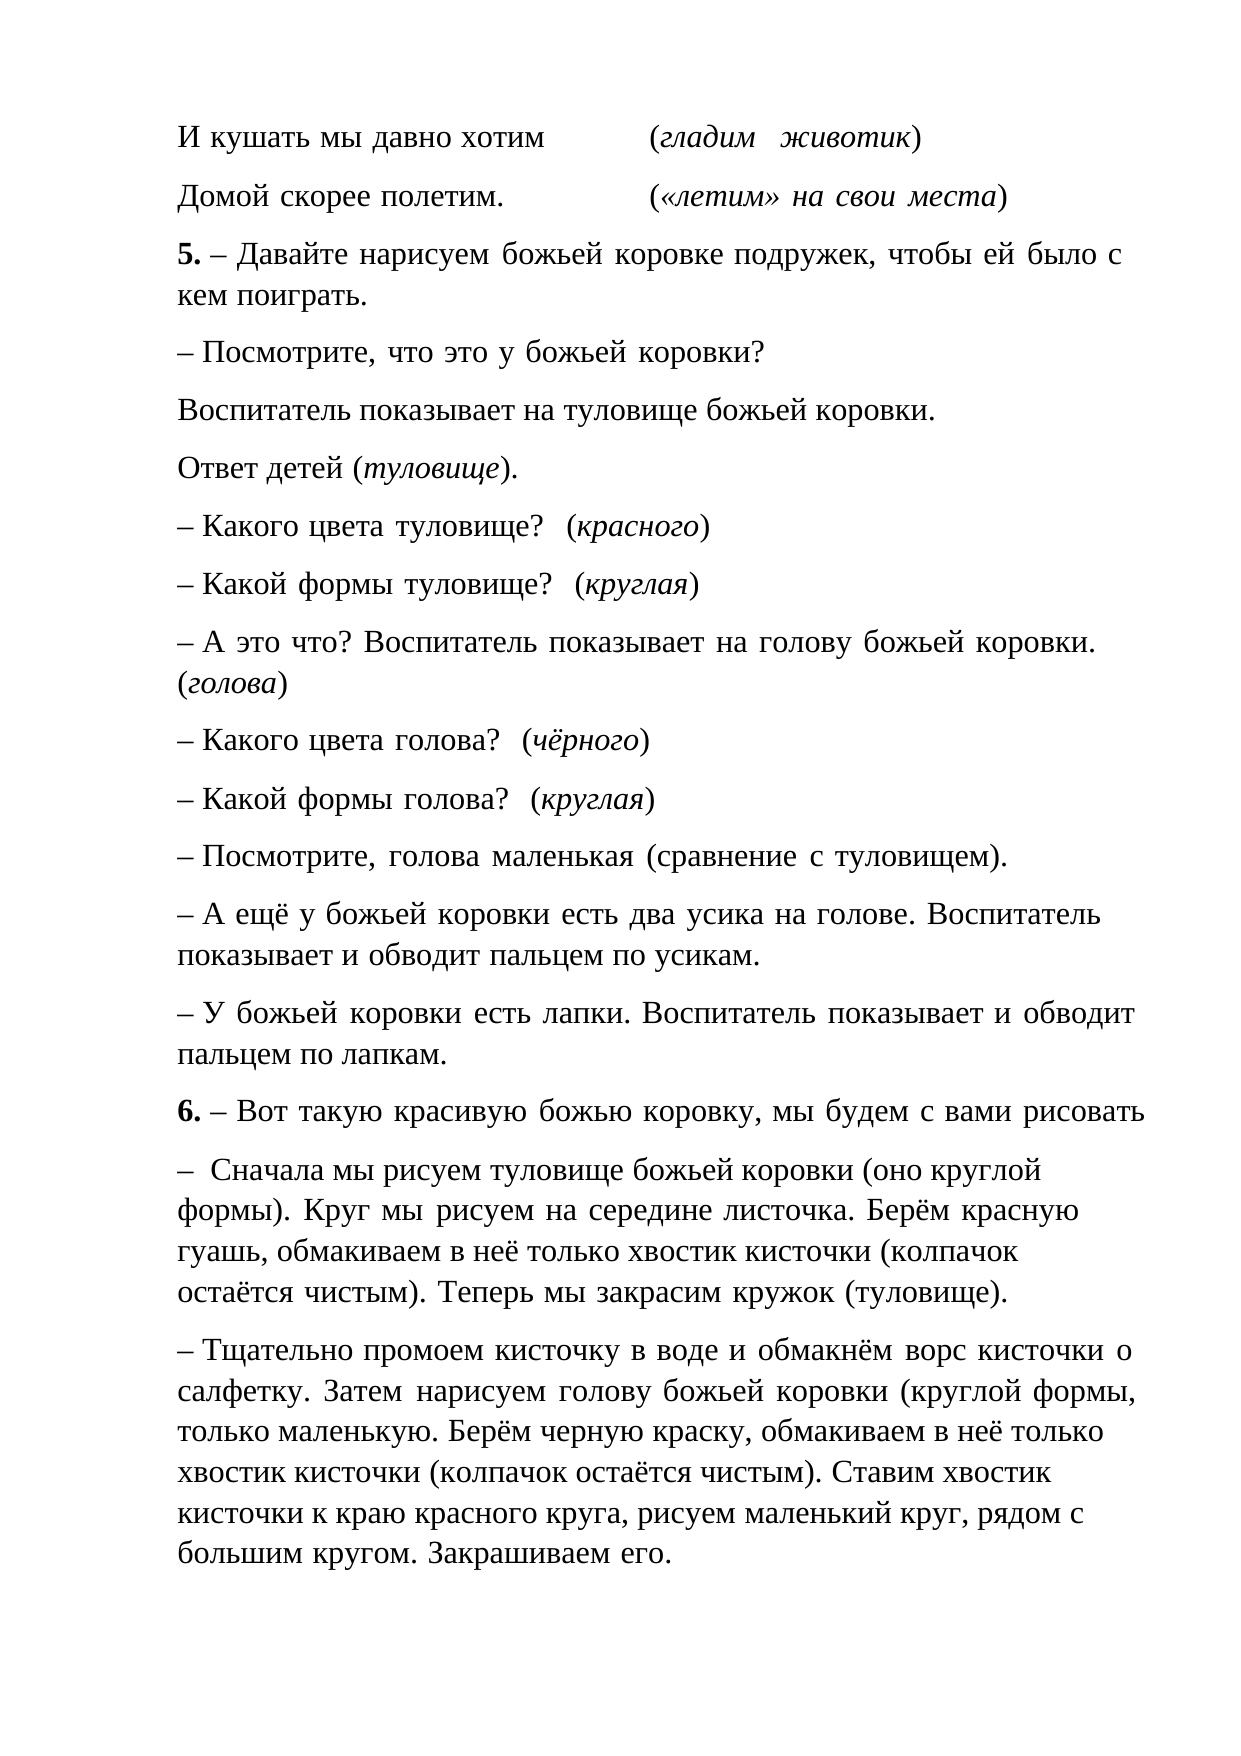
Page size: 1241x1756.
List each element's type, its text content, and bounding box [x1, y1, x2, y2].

list Посмотрите, что это у божьей коровки? [177, 332, 1163, 369]
list Посмотрите, голова маленькая (сравнение с туловищем). [177, 837, 1163, 874]
list Сначала мы рисуем туловище божьей коровки (оно круглой формы). Круг мы рисуем на середине листочка. Берём красную гуашь, обмакиваем в неё только хвостик кисточки (колпачок остаётся чистым). Теперь мы закрасим кружок (туловище). [177, 1150, 1081, 1309]
list – Вот такую красивую божью коровку, мы будем с вами рисовать [177, 1091, 1163, 1128]
text Воспитатель показывает на туловище божьей коровки. Ответ детей (туловище). [177, 390, 1011, 486]
list Какой формы голова? (круглая) [177, 779, 1163, 816]
list Какого цвета туловище? (красного) [177, 507, 1163, 543]
list Тщательно промоем кисточку в воде и обмакнём ворс кисточки о салфетку. Затем нарисуем голову божьей коровки (круглой формы, только маленькую. Берём черную краску, обмакиваем в неё только хвостик кисточки (колпачок остаётся чистым). Ставим хвостик кисточки к краю красного круга, рисуем маленький круг, рядом с большим кругом. Закрашиваем его. [177, 1330, 1146, 1571]
list У божьей коровки есть лапки. Воспитатель показывает и обводит пальцем по лапкам. [177, 993, 1137, 1071]
list А ещё у божьей коровки есть два усика на голове. Воспитатель показывает и обводит пальцем по усикам. [177, 894, 1103, 972]
list Какой формы туловище? (круглая) [177, 564, 1163, 601]
list – Давайте нарисуем божьей коровке подружек, чтобы ей было с кем поиграть. [177, 234, 1124, 312]
list А это что? Воспитатель показывает на голову божьей коровки. (голова) [177, 622, 1098, 700]
list Какого цвета голова? (чёрного) [177, 720, 1163, 757]
text И кушать мы давно хотим (гладим животик) Домой скорее полетим. («летим» на свои места) [177, 117, 1011, 213]
